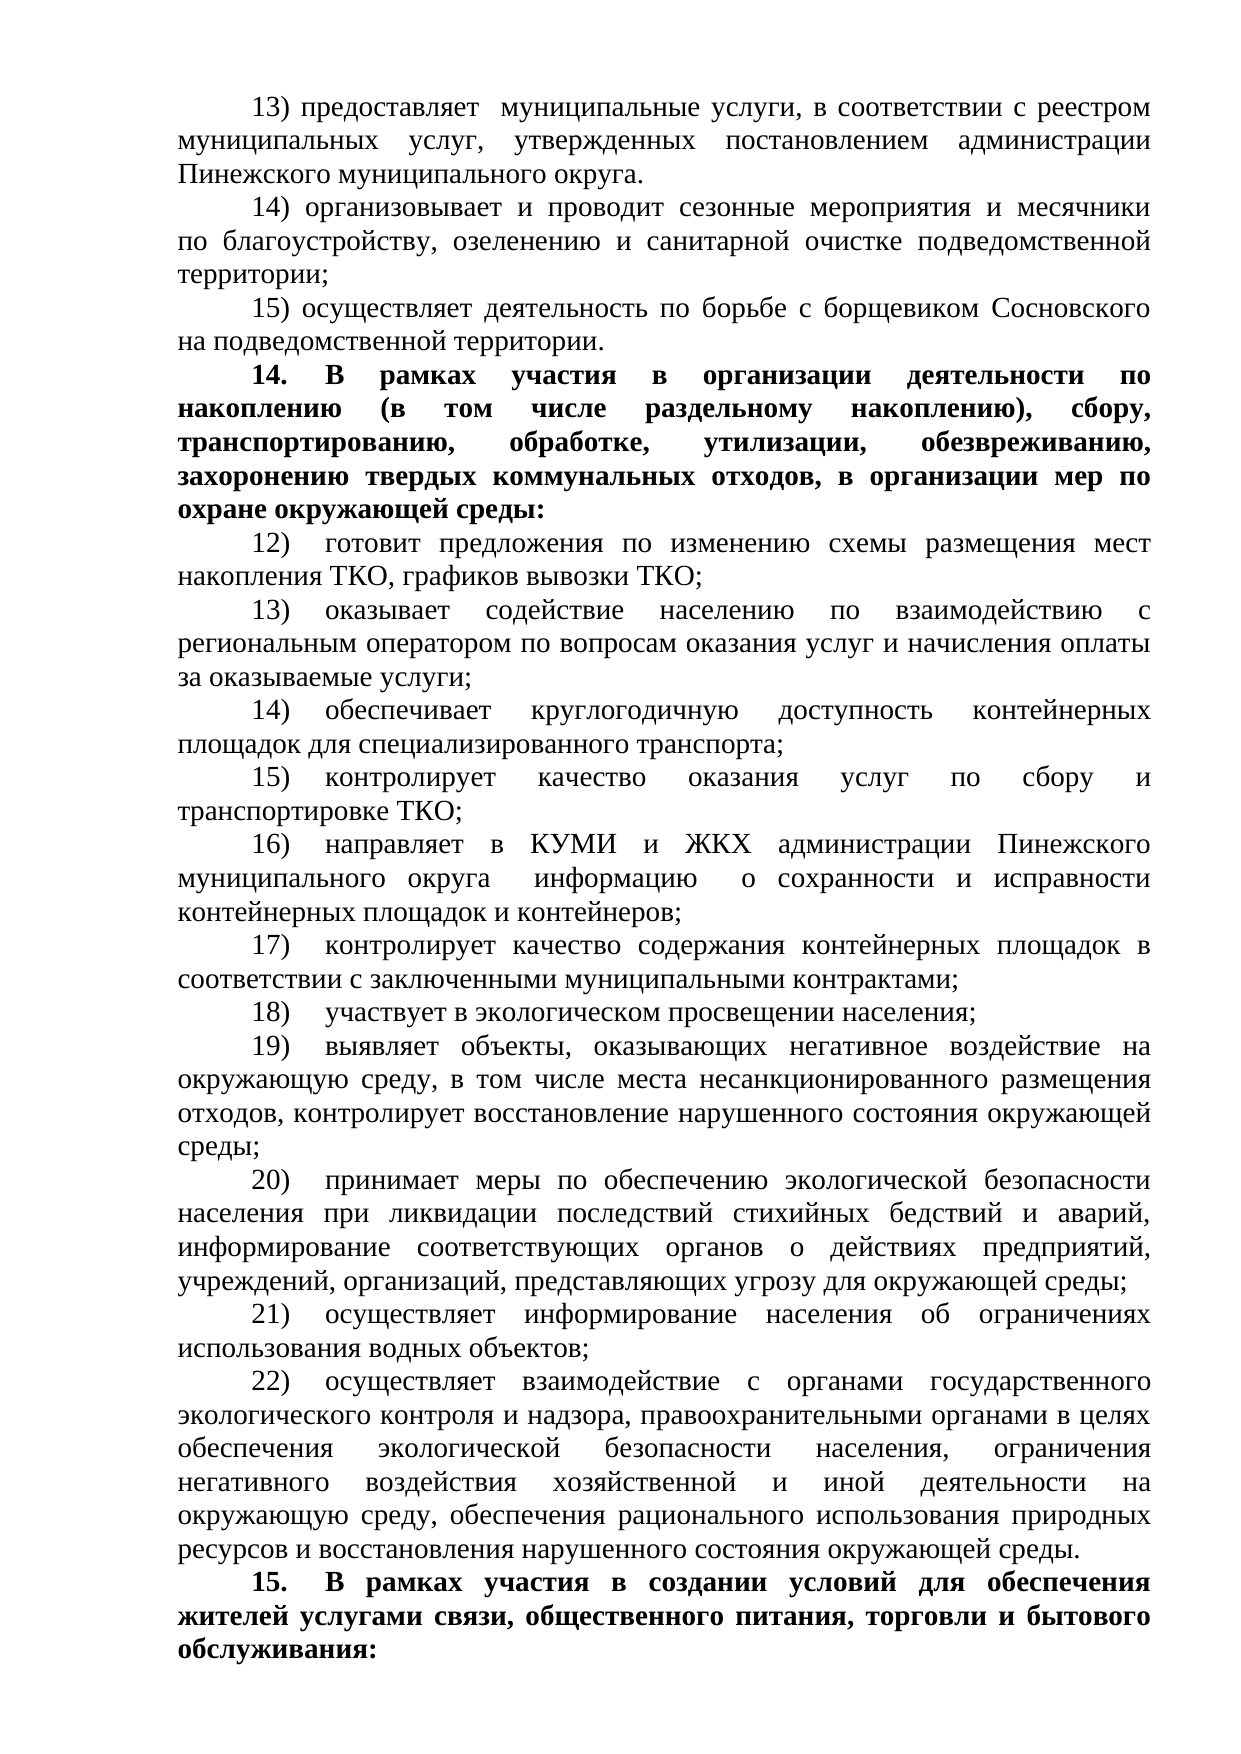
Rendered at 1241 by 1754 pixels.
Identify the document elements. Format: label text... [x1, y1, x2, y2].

list направляет в КУМИ и ЖКХ администрации Пинежского муниципального округа информацию о сохранности и исправности контейнерных площадок и контейнеров; [177, 827, 1152, 927]
list выявляет объекты, оказывающих негативное воздействие на окружающую среду, в том числе места несанкционированного размещения отходов, контролирует восстановление нарушенного состояния окружающей среды; [177, 1028, 1152, 1162]
list осуществляет информирование населения об ограничениях использования водных объектов; [177, 1296, 1152, 1363]
list осуществляет взаимодействие с органами государственного экологического контроля и надзора, правоохранительными органами в целях обеспечения экологической безопасности населения, ограничения негативного воздействия хозяйственной и иной деятельности на окружающую среду, обеспечения рационального использования природных ресурсов и восстановления нарушенного состояния окружающей среды. [177, 1363, 1152, 1564]
list контролирует качество оказания услуг по сбору и транспортировке ТКО; [177, 759, 1152, 827]
list оказывает содействие населению по взаимодействию с региональным оператором по вопросам оказания услуг и начисления оплаты за оказываемые услуги; [177, 592, 1152, 692]
list В рамках участия в создании условий для обеспечения жителей услугами связи, общественного питания, торговли и бытового обслуживания: [177, 1564, 1152, 1665]
text 13) предоставляет муниципальные услуги, в соответствии с реестром муниципальных услуг, утвержденных постановлением администрации Пинежского муниципального округа. [177, 89, 1152, 189]
text 15) осуществляет деятельность по борьбе с борщевиком Сосновского на подведомственной территории. [177, 290, 1152, 357]
text 14) организовывает и проводит сезонные мероприятия и месячники по благоустройству, озеленению и санитарной очистке подведомственной территории; [177, 189, 1152, 290]
list обеспечивает круглогодичную доступность контейнерных площадок для специализированного транспорта; [177, 692, 1152, 759]
list готовит предложения по изменению схемы размещения мест накопления ТКО, графиков вывозки ТКО; [177, 525, 1152, 592]
list принимает меры по обеспечению экологической безопасности населения при ликвидации последствий стихийных бедствий и аварий, информирование соответствующих органов о действиях предприятий, учреждений, организаций, представляющих угрозу для окружающей среды; [177, 1162, 1152, 1296]
list участвует в экологическом просвещении населения; [177, 994, 1152, 1028]
list контролирует качество содержания контейнерных площадок в соответствии с заключенными муниципальными контрактами; [177, 927, 1152, 994]
list В рамках участия в организации деятельности по накоплению (в том числе раздельному накоплению), сбору, транспортированию, обработке, утилизации, обезвреживанию, захоронению твердых коммунальных отходов, в организации мер по охране окружающей среды: [177, 357, 1152, 525]
